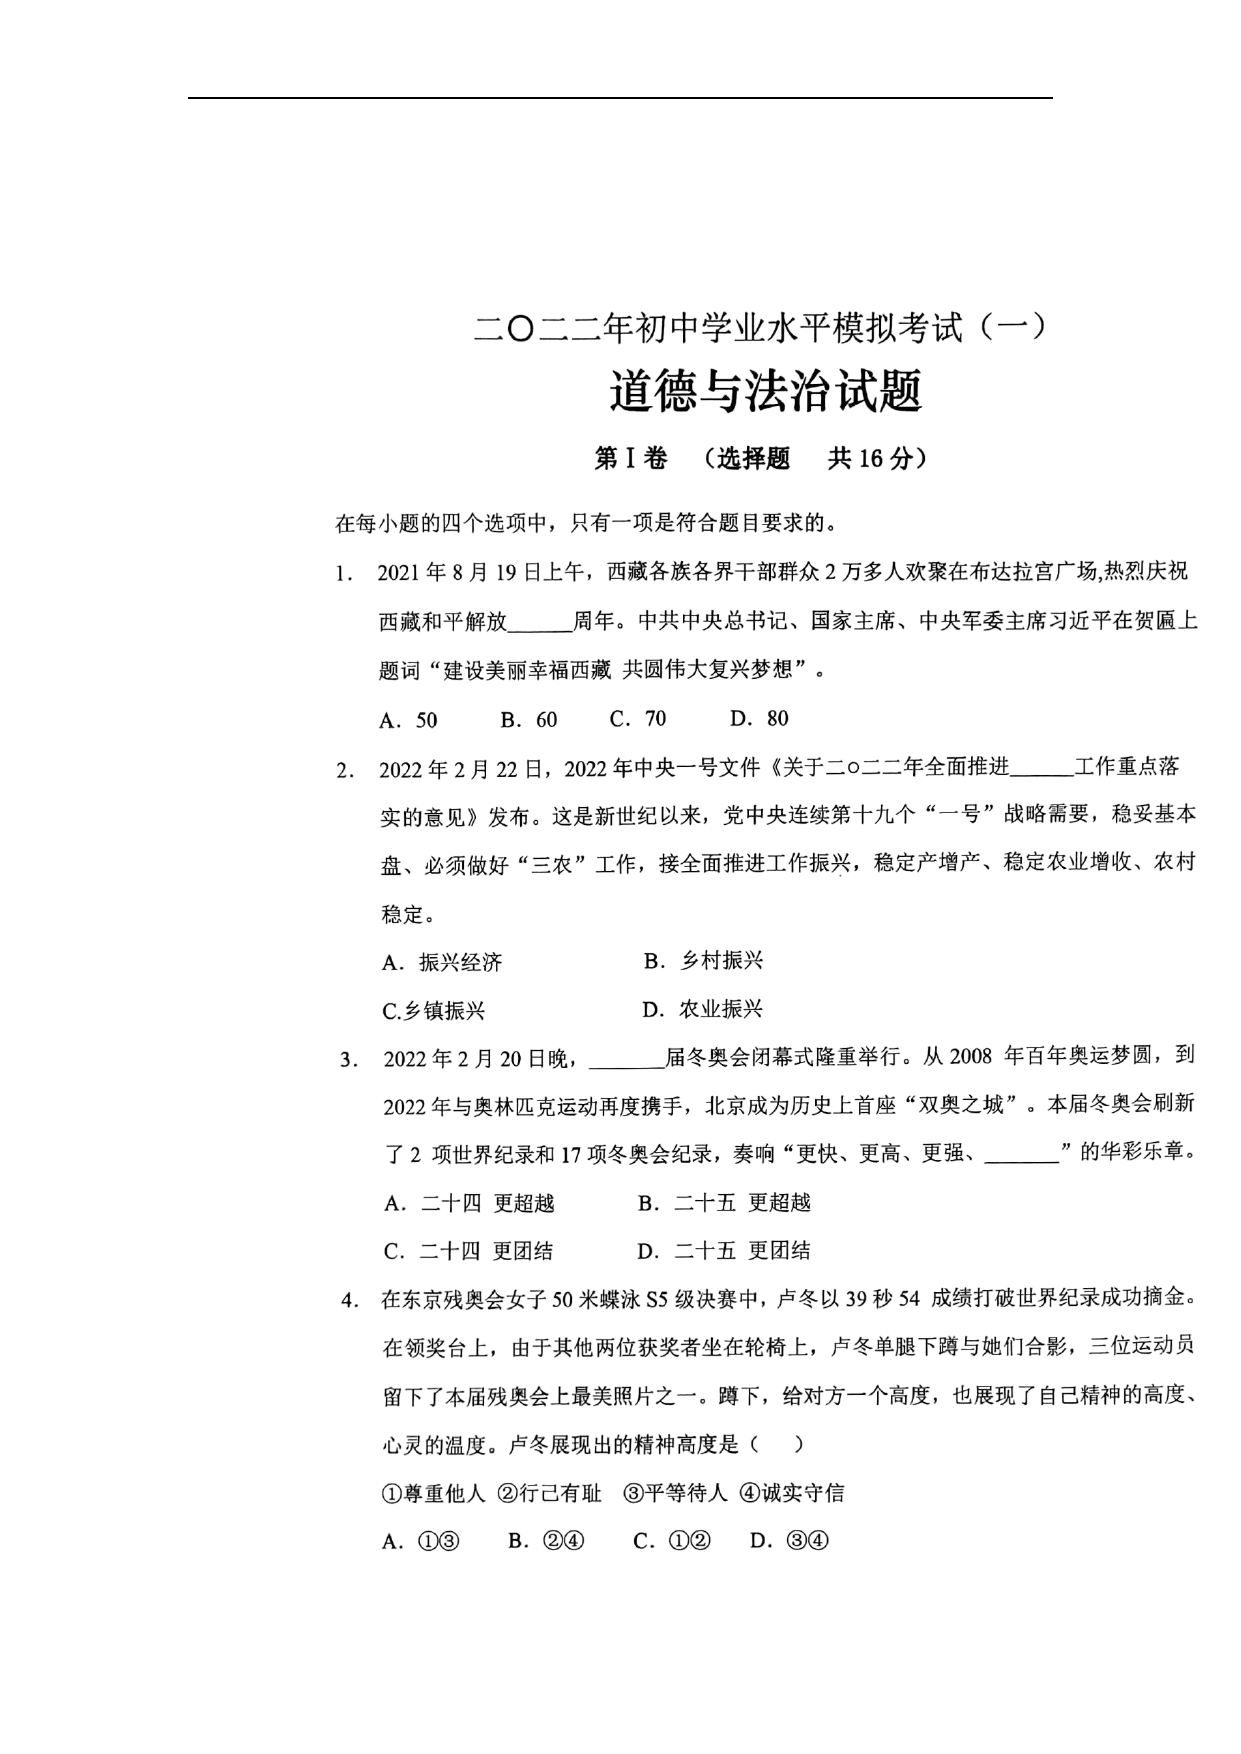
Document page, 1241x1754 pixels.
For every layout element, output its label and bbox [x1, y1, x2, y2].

picture [187, 150, 1241, 1604]
